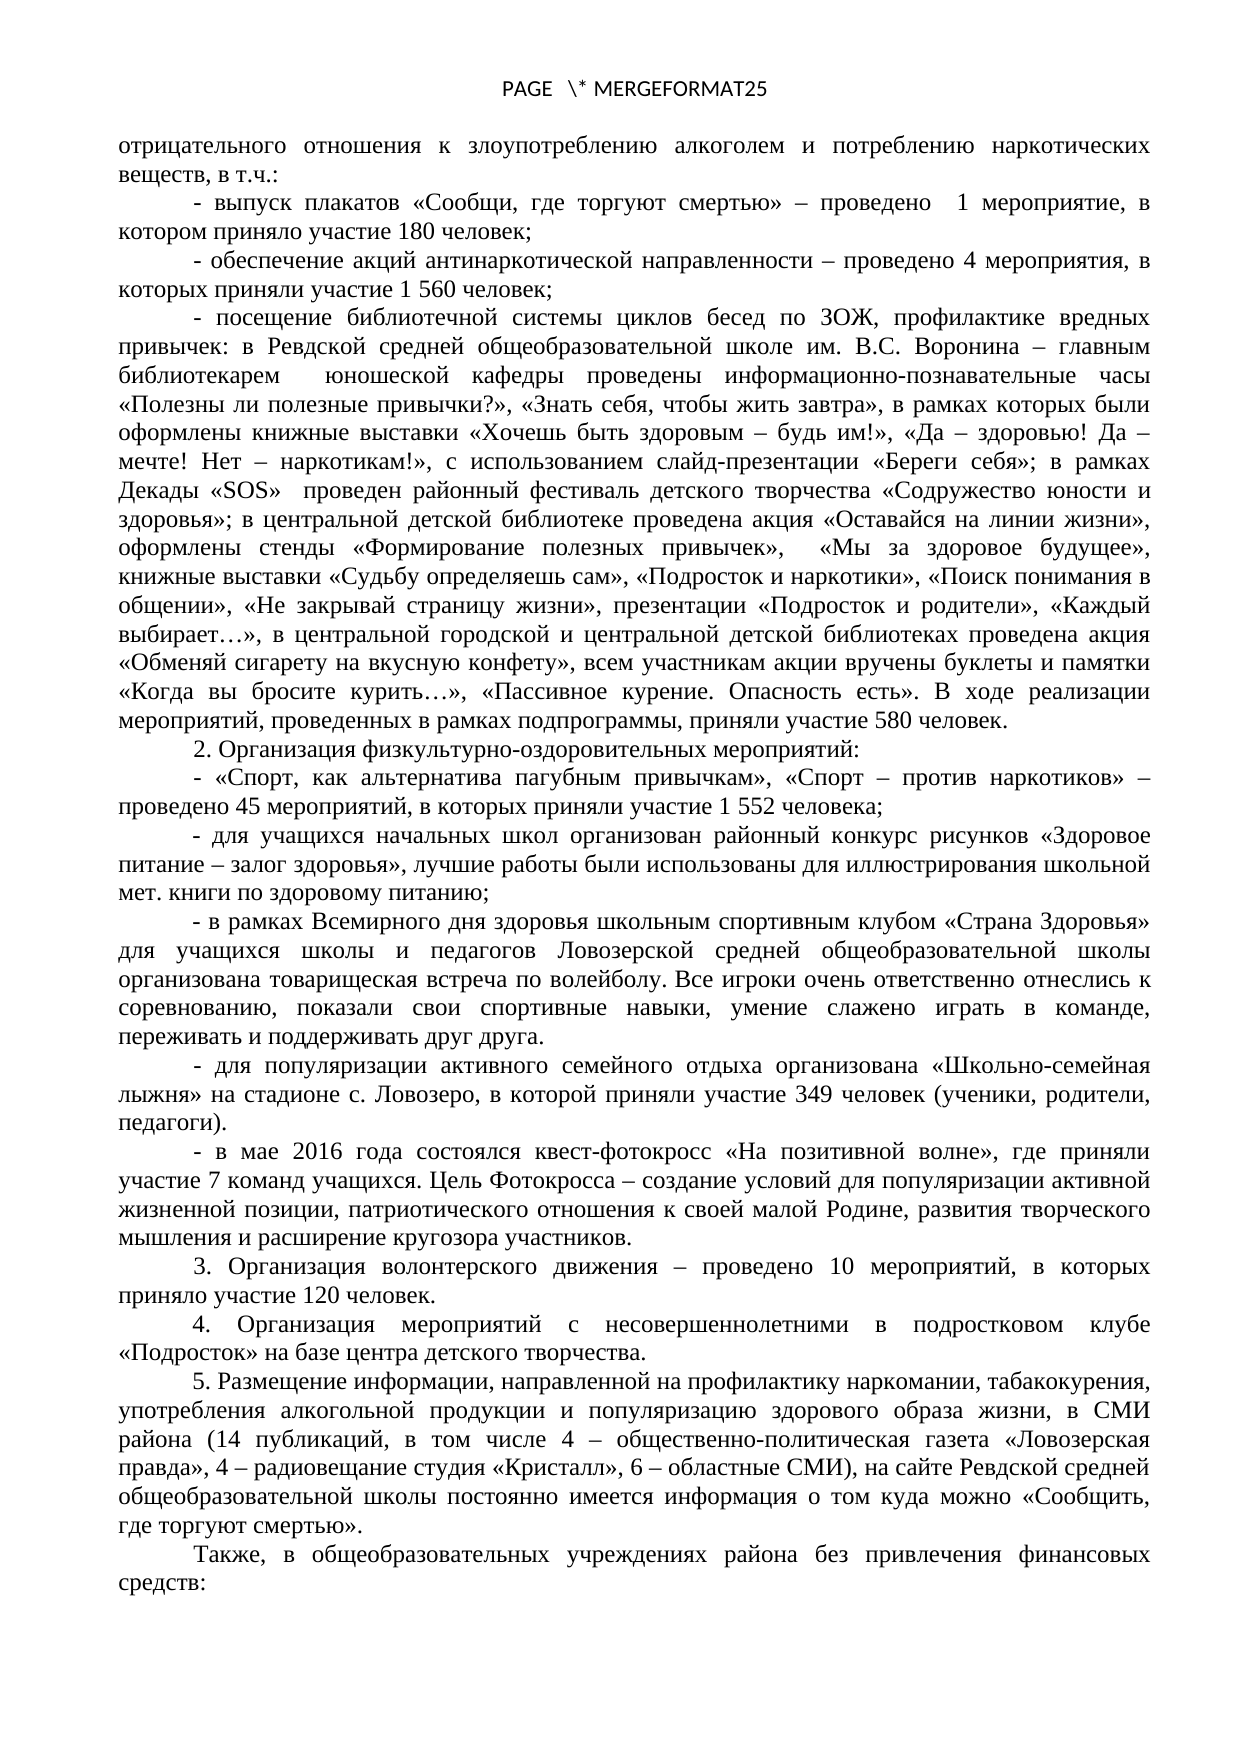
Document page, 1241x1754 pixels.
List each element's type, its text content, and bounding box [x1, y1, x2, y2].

text - обеспечение акций антинаркотической направленности – проведено 4 мероприятия, в которых приняли участие 1 560 человек; [118, 245, 1152, 302]
text - выпуск плакатов «Сообщи, где торгуют смертью» – проведено 1 мероприятие, в котором приняло участие 180 человек; [118, 187, 1152, 245]
text - в рамках Всемирного дня здоровья школьным спортивным клубом «Страна Здоровья» для учащихся школы и педагогов Ловозерской средней общеобразовательной школы организована товарищеская встреча по волейболу. Все игроки очень ответственно отнеслись к соревнованию, показали свои спортивные навыки, умение слажено играть в команде, переживать и поддерживать друг друга. [118, 906, 1152, 1050]
text - для учащихся начальных школ организован районный конкурс рисунков «Здоровое питание – залог здоровья», лучшие работы были использованы для иллюстрирования школьной мет. книги по здоровому питанию; [118, 820, 1152, 906]
text 5. Размещение информации, направленной на профилактику наркомании, табакокурения, употребления алкогольной продукции и популяризацию здорового образа жизни, в СМИ района (14 публикаций, в том числе 4 – общественно-политическая газета «Ловозерская правда», 4 – радиовещание студия «Кристалл», 6 – областные СМИ), на сайте Ревдской средней общеобразовательной школы постоянно имеется информация о том куда можно «Сообщить, где торгуют смертью». [118, 1366, 1152, 1539]
text - для популяризации активного семейного отдыха организована «Школьно-семейная лыжня» на стадионе с. Ловозеро, в которой приняли участие 349 человек (ученики, родители, педагоги). [118, 1050, 1152, 1136]
text - в мае 2016 года состоялся квест-фотокросс «На позитивной волне», где приняли участие 7 команд учащихся. Цель Фотокросса – создание условий для популяризации активной жизненной позиции, патриотического отношения к своей малой Родине, развития творческого мышления и расширение кругозора участников. [118, 1136, 1152, 1251]
text - посещение библиотечной системы циклов бесед по ЗОЖ, профилактике вредных привычек: в Ревдской средней общеобразовательной школе им. В.С. Воронина – главным библиотекарем юношеской кафедры проведены информационно-познавательные часы «Полезны ли полезные привычки?», «Знать себя, чтобы жить завтра», в рамках которых были оформлены книжные выставки «Хочешь быть здоровым – будь им!», «Да – здоровью! Да – мечте! Нет – наркотикам!», с использованием слайд-презентации «Береги себя»; в рамках Декады «SOS» проведен районный фестиваль детского творчества «Содружество юности и здоровья»; в центральной детской библиотеке проведена акция «Оставайся на линии жизни», оформлены стенды «Формирование полезных привычек», «Мы за здоровое будущее», книжные выставки «Судьбу определяешь сам», «Подросток и наркотики», «Поиск понимания в общении», «Не закрывай страницу жизни», презентации «Подросток и родители», «Каждый выбирает…», в центральной городской и центральной детской библиотеках проведена акция «Обменяй сигарету на вкусную конфету», всем участникам акции вручены буклеты и памятки «Когда вы бросите курить…», «Пассивное курение. Опасность есть». В ходе реализации мероприятий, проведенных в рамках подпрограммы, приняли участие 580 человек. [118, 302, 1152, 734]
text - «Спорт, как альтернатива пагубным привычкам», «Спорт – против наркотиков» – проведено 45 мероприятий, в которых приняли участие 1 552 человека; [118, 762, 1152, 820]
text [118, 130, 1152, 187]
text 2. Организация физкультурно-оздоровительных мероприятий: [118, 734, 1152, 762]
text Также, в общеобразовательных учреждениях района без привлечения финансовых средств: [118, 1539, 1152, 1596]
text 3. Организация волонтерского движения – проведено 10 мероприятий, в которых приняло участие 120 человек. [118, 1251, 1152, 1309]
text 4. Организация мероприятий с несовершеннолетними в подростковом клубе «Подросток» на базе центра детского творчества. [118, 1309, 1152, 1366]
